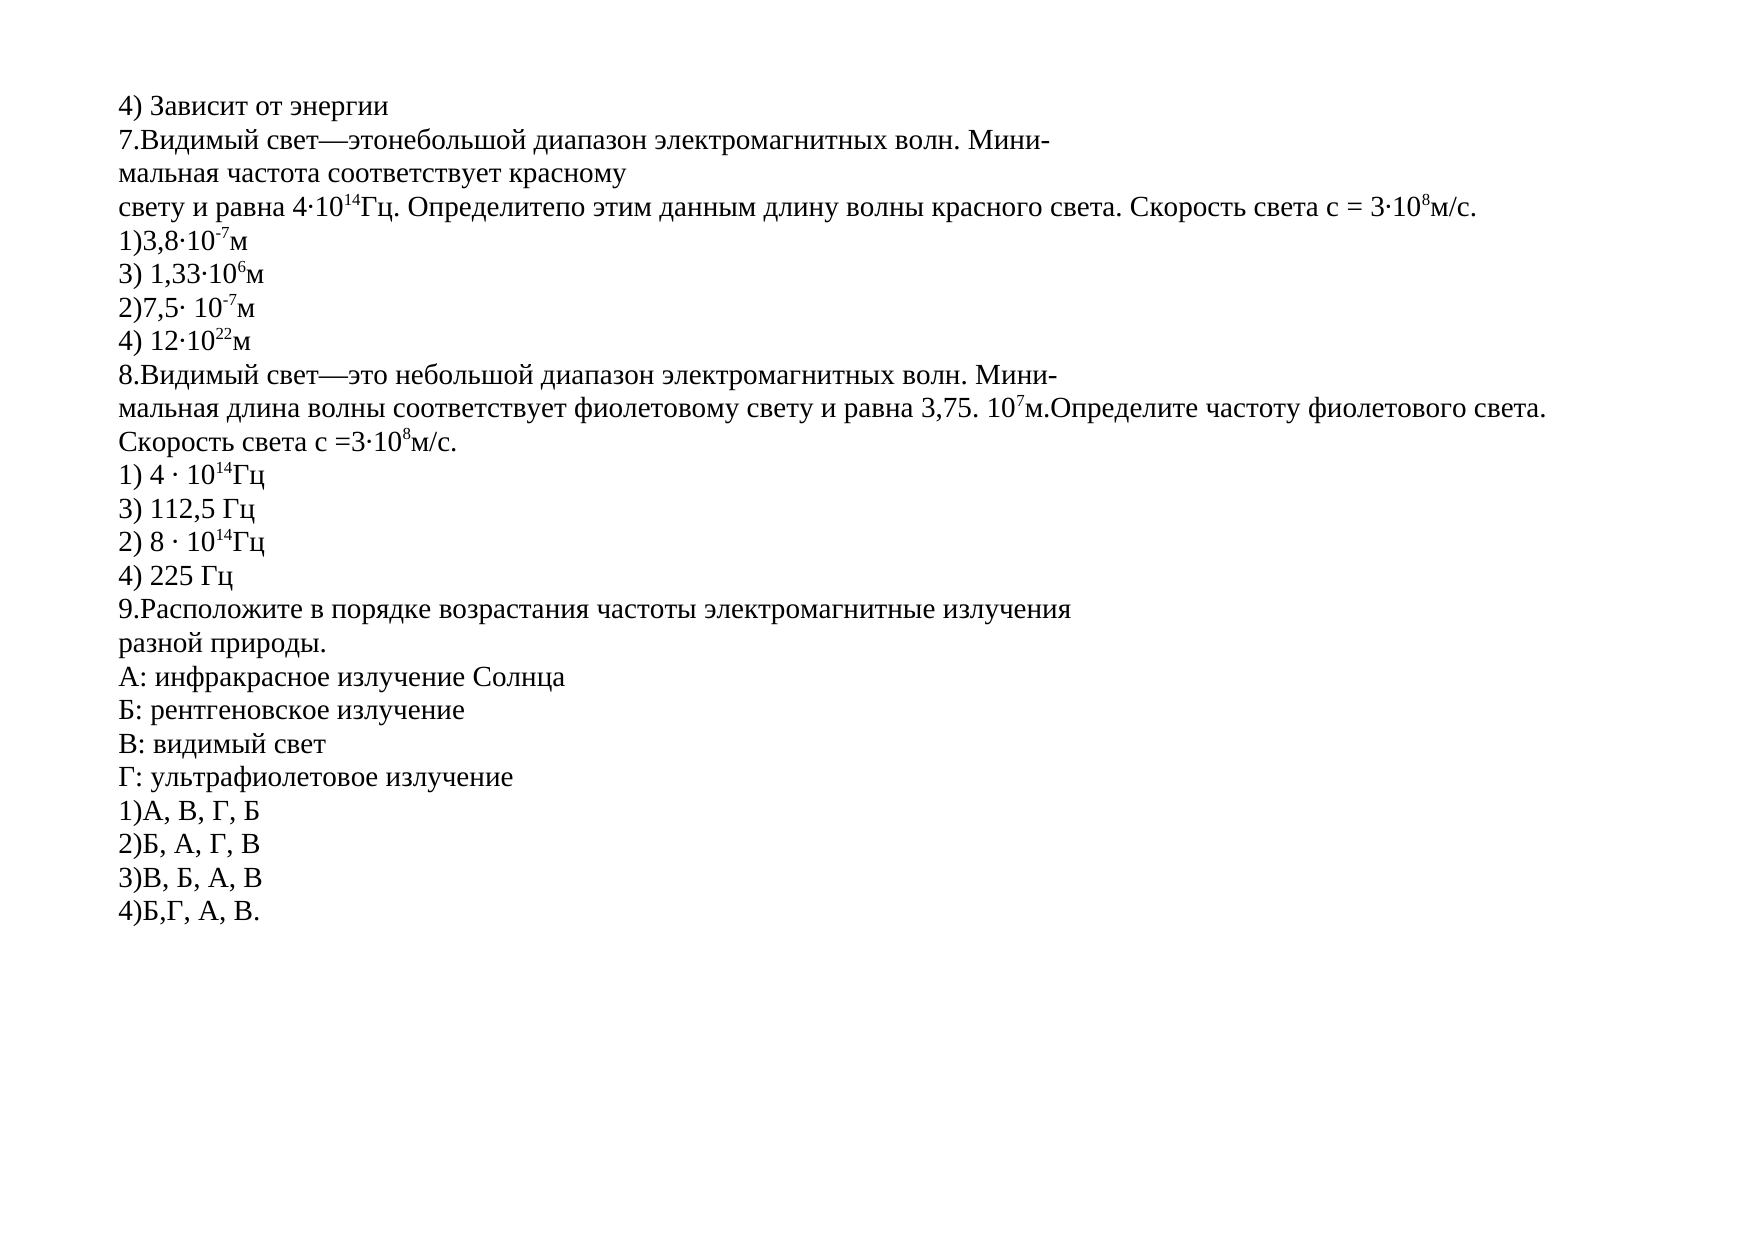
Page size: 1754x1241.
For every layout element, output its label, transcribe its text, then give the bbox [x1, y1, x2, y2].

text 3)В, Б, А, В [118, 860, 1636, 893]
text 1) 4 ∙ 1014Гц [118, 457, 1636, 491]
text 1)А, В, Г, Б [118, 793, 1636, 826]
text 4)Б,Г, А, В. [118, 893, 1636, 927]
text 9.Расположите в порядке возрастания частоты электромагнитные излучения [118, 592, 1636, 625]
text 4) Зависит от энергии [118, 88, 1636, 122]
text 2)7,5∙ 10-7м [118, 290, 1636, 323]
text 3) 112,5 Гц [118, 491, 1636, 524]
text 2)Б, А, Г, В [118, 826, 1636, 860]
text 7.Видимый свет—этонебольшой диапазон электромагнитных волн. Мини- [118, 122, 1636, 156]
text разной природы. [118, 625, 1636, 659]
text свету и равна 4∙1014Гц. Определитепо этим данным длину волны красного света. Скорость света с = 3∙108м/с. [118, 189, 1636, 223]
text 1)3,8∙10-7м [118, 223, 1636, 256]
text мальная длина волны соответствует фиолетовому свету и равна 3,75. 107м.Определите частоту фиолетового света. Скорость света с =3∙108м/с. [118, 390, 1636, 457]
text 3) 1,33∙106м [118, 256, 1636, 290]
text 4) 225 Гц [118, 558, 1636, 592]
text Г: ультрафиолетовое излучение [118, 759, 1636, 793]
text 4) 12∙1022м [118, 323, 1636, 357]
text А: инфракрасное излучение Солнца [118, 659, 1636, 692]
text мальная частота соответствует красному [118, 156, 1636, 189]
text 8.Видимый свет—это небольшой диапазон электромагнитных волн. Мини- [118, 357, 1636, 390]
text 2) 8 ∙ 1014Гц [118, 524, 1636, 558]
text Б: рентгеновское излучение [118, 692, 1636, 726]
text В: видимый свет [118, 726, 1636, 759]
